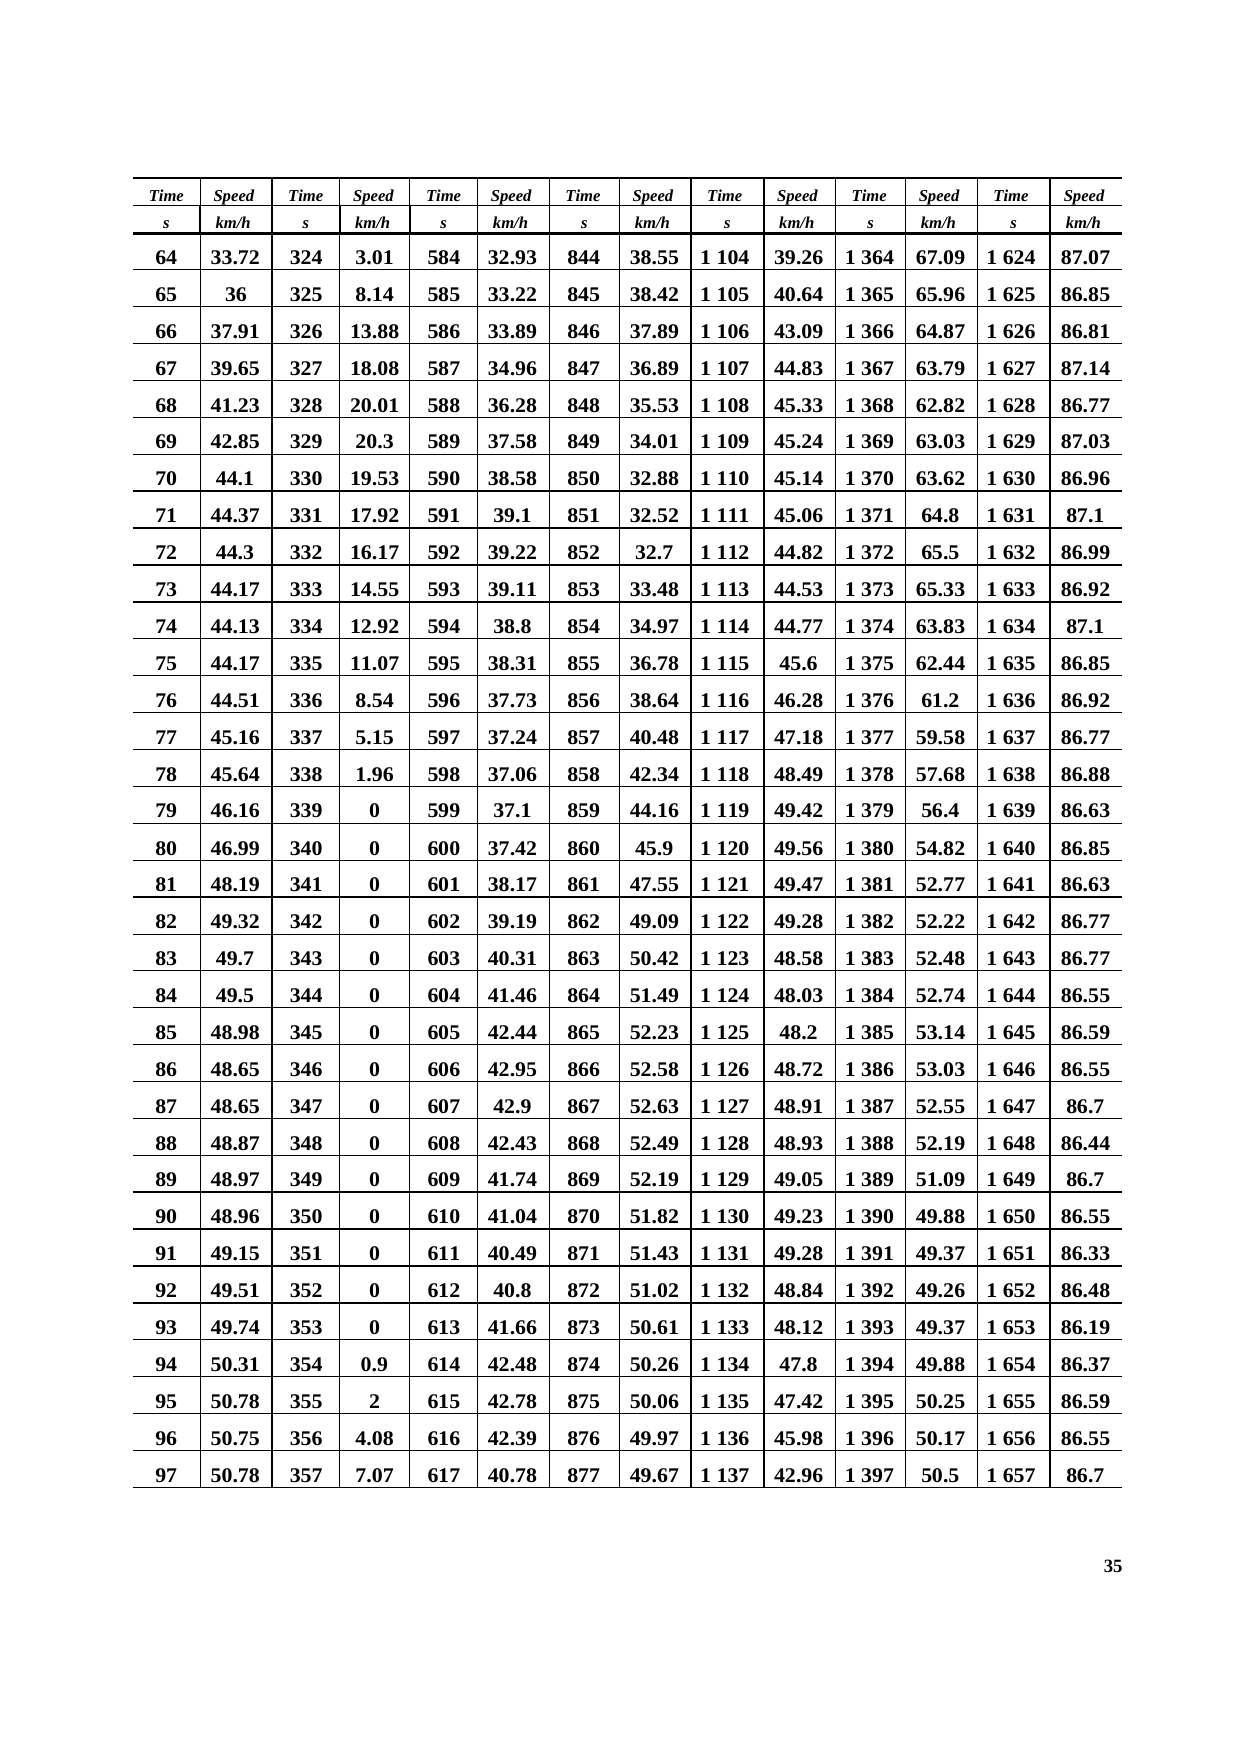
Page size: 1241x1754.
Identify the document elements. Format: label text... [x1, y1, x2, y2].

table_cell 1 388 [836, 1119, 905, 1154]
table_cell 343 [273, 935, 339, 970]
table_cell 350 [273, 1193, 339, 1228]
table_cell 0.9 [340, 1340, 409, 1376]
table_cell 63.79 [906, 344, 977, 380]
table_cell 39.11 [478, 566, 549, 601]
table_cell 42.96 [765, 1451, 835, 1487]
table_cell 349 [273, 1156, 339, 1191]
table_cell 49.5 [201, 971, 271, 1007]
table_cell 38.64 [620, 676, 690, 712]
table_cell 87.1 [1051, 603, 1122, 638]
table_cell s [836, 206, 905, 232]
table_cell 1 641 [978, 861, 1049, 896]
table_cell 844 [550, 235, 619, 269]
table_cell 1 651 [978, 1230, 1049, 1265]
table_cell 52.55 [906, 1082, 977, 1118]
table_cell 328 [273, 381, 339, 417]
table_header Speed [765, 179, 835, 204]
table_cell 45.9 [620, 824, 690, 859]
table_cell 49.74 [201, 1304, 271, 1339]
table_cell 68 [133, 381, 200, 417]
table_cell 37.58 [478, 418, 549, 453]
table_cell 45.14 [765, 455, 835, 490]
table_cell 91 [133, 1230, 200, 1265]
table_cell s [978, 206, 1049, 232]
table_cell 593 [410, 566, 477, 601]
table_cell 48.58 [765, 935, 835, 970]
table_cell 1.96 [340, 750, 409, 786]
table_cell 0 [340, 861, 409, 896]
table_cell 1 379 [836, 787, 905, 822]
table_cell 41.74 [478, 1156, 549, 1191]
table_cell 332 [273, 529, 339, 564]
table_cell 1 645 [978, 1008, 1049, 1044]
table_cell 44.83 [765, 344, 835, 380]
table_cell 47.55 [620, 861, 690, 896]
table_cell 351 [273, 1230, 339, 1265]
table_cell 50.75 [201, 1414, 271, 1450]
table_cell 49.88 [906, 1340, 977, 1376]
table_cell s [133, 206, 199, 232]
table_cell 52.77 [906, 861, 977, 896]
table_cell 32.7 [620, 529, 690, 564]
table_cell 1 654 [978, 1340, 1049, 1376]
table_cell 868 [550, 1119, 619, 1154]
table_cell 87.14 [1051, 344, 1122, 380]
table_cell 44.51 [201, 676, 271, 712]
table_cell 36 [201, 270, 271, 306]
table_cell 56.4 [906, 787, 977, 822]
table_cell 86.81 [1051, 307, 1122, 343]
table_cell km/h [478, 206, 549, 232]
table_cell 1 637 [978, 713, 1049, 749]
table_cell 8.14 [340, 270, 409, 306]
table_cell 1 390 [836, 1193, 905, 1228]
table_cell 42.9 [478, 1082, 549, 1118]
table_cell 344 [273, 971, 339, 1007]
table_cell 1 368 [836, 381, 905, 417]
table_cell 86 [133, 1045, 200, 1081]
table_cell 67.09 [906, 235, 977, 269]
table_cell 50.78 [201, 1377, 271, 1413]
table_cell 76 [133, 676, 200, 712]
table_cell 33.22 [478, 270, 549, 306]
table_cell 875 [550, 1377, 619, 1413]
table_cell 14.55 [340, 566, 409, 601]
table_cell 54.82 [906, 824, 977, 859]
table_cell 66 [133, 307, 200, 343]
table_cell 333 [273, 566, 339, 601]
table_cell 1 652 [978, 1267, 1049, 1302]
table_cell 855 [550, 639, 619, 675]
table_cell 354 [273, 1340, 339, 1376]
table_cell 86.92 [1051, 566, 1122, 601]
table_cell 63.03 [906, 418, 977, 453]
table_cell 86.85 [1051, 270, 1122, 306]
table_cell 1 387 [836, 1082, 905, 1118]
table_cell 37.1 [478, 787, 549, 822]
table_cell 36.89 [620, 344, 690, 380]
table_cell 89 [133, 1156, 200, 1191]
table_cell 86.59 [1051, 1377, 1122, 1413]
table_cell 352 [273, 1267, 339, 1302]
table_cell 1 657 [978, 1451, 1049, 1487]
table_cell 1 643 [978, 935, 1049, 970]
table_cell 86.77 [1051, 898, 1122, 933]
table_cell km/h [906, 206, 977, 232]
table_cell 858 [550, 750, 619, 786]
table_cell 40.8 [478, 1267, 549, 1302]
table_cell 59.58 [906, 713, 977, 749]
table_cell 324 [273, 235, 339, 269]
table_cell 32.52 [620, 492, 690, 527]
table_cell 46.28 [765, 676, 835, 712]
table_cell 18.08 [340, 344, 409, 380]
table_cell 49.42 [765, 787, 835, 822]
table_cell 51.43 [620, 1230, 690, 1265]
table_cell 49.05 [765, 1156, 835, 1191]
table_header Time [836, 179, 905, 204]
table_cell 870 [550, 1193, 619, 1228]
table_cell 83 [133, 935, 200, 970]
table_cell 50.17 [906, 1414, 977, 1450]
table_cell 584 [410, 235, 477, 269]
table_cell 44.77 [765, 603, 835, 638]
table_cell 0 [340, 1119, 409, 1154]
table_cell 1 631 [978, 492, 1049, 527]
table_cell 856 [550, 676, 619, 712]
table_cell 49.23 [765, 1193, 835, 1228]
table_cell 44.17 [201, 566, 271, 601]
table_cell 336 [273, 676, 339, 712]
table_cell 1 371 [836, 492, 905, 527]
table_cell 52.19 [620, 1156, 690, 1191]
table_cell 47.42 [765, 1377, 835, 1413]
table_cell 589 [410, 418, 477, 453]
table_cell 86.77 [1051, 713, 1122, 749]
table_cell 4.08 [340, 1414, 409, 1450]
table_cell 50.31 [201, 1340, 271, 1376]
table_cell 1 129 [692, 1156, 763, 1191]
table_cell 39.26 [765, 235, 835, 269]
table_cell 42.39 [478, 1414, 549, 1450]
table_cell s [692, 206, 763, 232]
table_cell 52.23 [620, 1008, 690, 1044]
table_cell 40.78 [478, 1451, 549, 1487]
table_cell 852 [550, 529, 619, 564]
table_cell 86.7 [1051, 1451, 1122, 1487]
table_cell 1 136 [692, 1414, 763, 1450]
table_cell 45.98 [765, 1414, 835, 1450]
table_cell 869 [550, 1156, 619, 1191]
table_cell 84 [133, 971, 200, 1007]
table_cell 52.22 [906, 898, 977, 933]
table_cell 48.65 [201, 1045, 271, 1081]
table_cell 48.49 [765, 750, 835, 786]
table_cell 329 [273, 418, 339, 453]
table_cell 70 [133, 455, 200, 490]
table_cell 39.65 [201, 344, 271, 380]
table_cell 52.63 [620, 1082, 690, 1118]
table_cell 51.49 [620, 971, 690, 1007]
table_cell 65 [133, 270, 200, 306]
table_cell 1 635 [978, 639, 1049, 675]
table_cell 78 [133, 750, 200, 786]
table_cell 0 [340, 824, 409, 859]
table_cell 39.19 [478, 898, 549, 933]
table_cell 12.92 [340, 603, 409, 638]
table_cell 44.82 [765, 529, 835, 564]
table_cell 1 655 [978, 1377, 1049, 1413]
table_cell 62.44 [906, 639, 977, 675]
table_header Time [410, 179, 477, 204]
table_cell 49.28 [765, 898, 835, 933]
table_cell s [550, 206, 619, 232]
table_cell 1 395 [836, 1377, 905, 1413]
table_cell 846 [550, 307, 619, 343]
table_cell 67 [133, 344, 200, 380]
table_cell 591 [410, 492, 477, 527]
table_cell 847 [550, 344, 619, 380]
table_cell 600 [410, 824, 477, 859]
table_cell 1 391 [836, 1230, 905, 1265]
table_cell 1 626 [978, 307, 1049, 343]
table_cell 1 106 [692, 307, 763, 343]
table_cell 355 [273, 1377, 339, 1413]
table_cell 50.5 [906, 1451, 977, 1487]
table_cell 1 646 [978, 1045, 1049, 1081]
table_cell 13.88 [340, 307, 409, 343]
table_cell 47.8 [765, 1340, 835, 1376]
table_cell 1 625 [978, 270, 1049, 306]
table_cell 0 [340, 787, 409, 822]
table_cell 0 [340, 1304, 409, 1339]
table_cell 1 380 [836, 824, 905, 859]
table_cell 866 [550, 1045, 619, 1081]
table_cell 86.63 [1051, 787, 1122, 822]
table_cell 1 374 [836, 603, 905, 638]
table_cell 1 653 [978, 1304, 1049, 1339]
table_cell 86.44 [1051, 1119, 1122, 1154]
table_cell 1 373 [836, 566, 905, 601]
table_cell 69 [133, 418, 200, 453]
table_cell 75 [133, 639, 200, 675]
table_cell 81 [133, 861, 200, 896]
table_cell 64.8 [906, 492, 977, 527]
table_cell 44.37 [201, 492, 271, 527]
table_cell 1 627 [978, 344, 1049, 380]
table_cell 326 [273, 307, 339, 343]
table_cell 861 [550, 861, 619, 896]
table_cell 327 [273, 344, 339, 380]
table_cell 585 [410, 270, 477, 306]
table_cell 40.49 [478, 1230, 549, 1265]
table_cell 86.59 [1051, 1008, 1122, 1044]
table_cell 86.85 [1051, 824, 1122, 859]
table_cell 1 396 [836, 1414, 905, 1450]
table_cell 42.44 [478, 1008, 549, 1044]
table_cell 32.88 [620, 455, 690, 490]
table_cell 45.24 [765, 418, 835, 453]
table_cell 37.42 [478, 824, 549, 859]
table_cell 1 370 [836, 455, 905, 490]
table_cell 34.01 [620, 418, 690, 453]
table_cell 1 634 [978, 603, 1049, 638]
table_cell 1 638 [978, 750, 1049, 786]
table_cell 49.28 [765, 1230, 835, 1265]
table_cell 0 [340, 1045, 409, 1081]
table_cell 42.78 [478, 1377, 549, 1413]
table_header Speed [340, 179, 409, 204]
table_cell 77 [133, 713, 200, 749]
table_cell 871 [550, 1230, 619, 1265]
table_cell 44.3 [201, 529, 271, 564]
table_cell 1 624 [978, 235, 1049, 269]
table_cell 44.16 [620, 787, 690, 822]
table_cell 610 [410, 1193, 477, 1228]
table_cell 8.54 [340, 676, 409, 712]
table_cell 52.58 [620, 1045, 690, 1081]
table_cell 1 134 [692, 1340, 763, 1376]
table_cell 874 [550, 1340, 619, 1376]
table_cell 1 647 [978, 1082, 1049, 1118]
table_cell 86.77 [1051, 935, 1122, 970]
table_cell 80 [133, 824, 200, 859]
table_cell 57.68 [906, 750, 977, 786]
table_cell 49.56 [765, 824, 835, 859]
table_cell 39.1 [478, 492, 549, 527]
table_cell 37.06 [478, 750, 549, 786]
table_cell 615 [410, 1377, 477, 1413]
table_cell 38.17 [478, 861, 549, 896]
table_cell s [273, 206, 339, 232]
table_cell 47.18 [765, 713, 835, 749]
table_cell 50.61 [620, 1304, 690, 1339]
table_cell 1 364 [836, 235, 905, 269]
table_cell 587 [410, 344, 477, 380]
table_cell 608 [410, 1119, 477, 1154]
table_cell 42.48 [478, 1340, 549, 1376]
table_cell 86.37 [1051, 1340, 1122, 1376]
table_cell 46.16 [201, 787, 271, 822]
table_cell 595 [410, 639, 477, 675]
table_cell 616 [410, 1414, 477, 1450]
table_cell 45.16 [201, 713, 271, 749]
table_cell 1 644 [978, 971, 1049, 1007]
table_header Speed [1051, 179, 1122, 204]
table_cell 5.15 [340, 713, 409, 749]
table_cell 1 636 [978, 676, 1049, 712]
table_cell 7.07 [340, 1451, 409, 1487]
table_cell 48.93 [765, 1119, 835, 1154]
table_cell 20.01 [340, 381, 409, 417]
table_cell 49.15 [201, 1230, 271, 1265]
table_cell 17.92 [340, 492, 409, 527]
table_cell 88 [133, 1119, 200, 1154]
table_cell 0 [340, 1193, 409, 1228]
table_cell 38.8 [478, 603, 549, 638]
table_cell 86.88 [1051, 750, 1122, 786]
table_cell 87.03 [1051, 418, 1122, 453]
table_cell 52.48 [906, 935, 977, 970]
table_cell 86.55 [1051, 1414, 1122, 1450]
table_cell 86.19 [1051, 1304, 1122, 1339]
table_cell 594 [410, 603, 477, 638]
table_cell 345 [273, 1008, 339, 1044]
table_cell 330 [273, 455, 339, 490]
table_cell 862 [550, 898, 619, 933]
table_cell 1 366 [836, 307, 905, 343]
table_cell 33.72 [201, 235, 271, 269]
table_cell 44.1 [201, 455, 271, 490]
table_cell 597 [410, 713, 477, 749]
table_cell s [411, 206, 477, 232]
table_header Time [550, 179, 619, 204]
table_cell 51.82 [620, 1193, 690, 1228]
table_cell 1 397 [836, 1451, 905, 1487]
table_cell 1 116 [692, 676, 763, 712]
table_cell 41.66 [478, 1304, 549, 1339]
table_cell 1 384 [836, 971, 905, 1007]
table_cell 1 130 [692, 1193, 763, 1228]
table_cell 85 [133, 1008, 200, 1044]
table_cell 873 [550, 1304, 619, 1339]
table_cell 334 [273, 603, 339, 638]
table_cell 1 394 [836, 1340, 905, 1376]
table_header Speed [478, 179, 549, 204]
table_cell 857 [550, 713, 619, 749]
table_cell 44.17 [201, 639, 271, 675]
table_cell 82 [133, 898, 200, 933]
table_cell 1 376 [836, 676, 905, 712]
table_cell 48.19 [201, 861, 271, 896]
table_cell 49.09 [620, 898, 690, 933]
table_cell 599 [410, 787, 477, 822]
table_header Speed [620, 179, 690, 204]
table_cell 1 640 [978, 824, 1049, 859]
table_cell 607 [410, 1082, 477, 1118]
table_cell 1 114 [692, 603, 763, 638]
table_cell 357 [273, 1451, 339, 1487]
table_cell 1 118 [692, 750, 763, 786]
table_cell 1 656 [978, 1414, 1049, 1450]
table_cell 51.09 [906, 1156, 977, 1191]
table_cell 41.04 [478, 1193, 549, 1228]
table_cell 19.53 [340, 455, 409, 490]
table_cell 3.01 [340, 235, 409, 269]
table_cell 1 383 [836, 935, 905, 970]
table_cell 37.89 [620, 307, 690, 343]
table_cell 74 [133, 603, 200, 638]
table_cell 1 125 [692, 1008, 763, 1044]
table_cell 1 108 [692, 381, 763, 417]
table_cell 40.48 [620, 713, 690, 749]
table_cell 37.73 [478, 676, 549, 712]
table_cell 41.23 [201, 381, 271, 417]
table_cell 46.99 [201, 824, 271, 859]
table_cell 65.5 [906, 529, 977, 564]
table_cell 49.97 [620, 1414, 690, 1450]
table_cell 605 [410, 1008, 477, 1044]
table_cell 50.78 [201, 1451, 271, 1487]
table_cell 38.58 [478, 455, 549, 490]
table_cell 86.92 [1051, 676, 1122, 712]
table_cell 601 [410, 861, 477, 896]
table_cell 325 [273, 270, 339, 306]
table_cell 63.62 [906, 455, 977, 490]
table_cell 65.33 [906, 566, 977, 601]
table_cell 48.84 [765, 1267, 835, 1302]
table_cell 1 120 [692, 824, 763, 859]
table_cell 860 [550, 824, 619, 859]
table_cell 96 [133, 1414, 200, 1450]
table_cell 32.93 [478, 235, 549, 269]
table_cell 42.43 [478, 1119, 549, 1154]
table_cell 50.42 [620, 935, 690, 970]
table_cell 86.77 [1051, 381, 1122, 417]
table_cell 36.28 [478, 381, 549, 417]
table_cell 45.33 [765, 381, 835, 417]
table_cell 72 [133, 529, 200, 564]
table_cell 1 385 [836, 1008, 905, 1044]
table_cell 1 122 [692, 898, 763, 933]
table_cell 1 123 [692, 935, 763, 970]
table_cell 1 633 [978, 566, 1049, 601]
table_cell 613 [410, 1304, 477, 1339]
table_cell 45.6 [765, 639, 835, 675]
table_cell 1 393 [836, 1304, 905, 1339]
table_cell 42.95 [478, 1045, 549, 1081]
table_cell 49.7 [201, 935, 271, 970]
table_cell 86.33 [1051, 1230, 1122, 1265]
table_cell 49.67 [620, 1451, 690, 1487]
table_cell 36.78 [620, 639, 690, 675]
table_cell 37.24 [478, 713, 549, 749]
table_cell 0 [340, 898, 409, 933]
table_cell 48.97 [201, 1156, 271, 1191]
table_cell 604 [410, 971, 477, 1007]
table_cell 53.03 [906, 1045, 977, 1081]
table_cell 34.96 [478, 344, 549, 380]
table_cell 877 [550, 1451, 619, 1487]
table_cell 0 [340, 1156, 409, 1191]
table_cell 1 629 [978, 418, 1049, 453]
table_cell 0 [340, 971, 409, 1007]
table_cell 86.85 [1051, 639, 1122, 675]
table_cell km/h [1051, 206, 1122, 232]
table_cell 97 [133, 1451, 200, 1487]
table_cell 48.12 [765, 1304, 835, 1339]
table_cell 50.26 [620, 1340, 690, 1376]
table_cell 62.82 [906, 381, 977, 417]
table_cell 65.96 [906, 270, 977, 306]
table_cell 1 119 [692, 787, 763, 822]
table_cell 49.51 [201, 1267, 271, 1302]
table_cell 863 [550, 935, 619, 970]
table_cell 1 133 [692, 1304, 763, 1339]
table_cell 853 [550, 566, 619, 601]
table_cell 0 [340, 1230, 409, 1265]
table_cell 41.46 [478, 971, 549, 1007]
table_cell 337 [273, 713, 339, 749]
table_cell 1 126 [692, 1045, 763, 1081]
table_cell 90 [133, 1193, 200, 1228]
table_cell 48.03 [765, 971, 835, 1007]
table_cell 617 [410, 1451, 477, 1487]
table_header Time [133, 179, 200, 204]
table_cell 603 [410, 935, 477, 970]
table_cell 1 386 [836, 1045, 905, 1081]
table_cell 1 124 [692, 971, 763, 1007]
table_cell 1 109 [692, 418, 763, 453]
table_cell 845 [550, 270, 619, 306]
table_cell 38.42 [620, 270, 690, 306]
table_cell 73 [133, 566, 200, 601]
table_cell 87.1 [1051, 492, 1122, 527]
table_cell 48.98 [201, 1008, 271, 1044]
table_cell 48.65 [201, 1082, 271, 1118]
table_cell 34.97 [620, 603, 690, 638]
table_cell 1 632 [978, 529, 1049, 564]
table_cell 39.22 [478, 529, 549, 564]
table_cell 1 381 [836, 861, 905, 896]
table_cell 1 121 [692, 861, 763, 896]
table_cell 602 [410, 898, 477, 933]
table_cell 0 [340, 1267, 409, 1302]
table_cell 42.34 [620, 750, 690, 786]
table_cell 44.53 [765, 566, 835, 601]
table_cell 0 [340, 1082, 409, 1118]
table_cell km/h [620, 206, 690, 232]
table_cell 1 628 [978, 381, 1049, 417]
table_cell 86.7 [1051, 1082, 1122, 1118]
table_cell 596 [410, 676, 477, 712]
table_cell 40.31 [478, 935, 549, 970]
table_cell 1 639 [978, 787, 1049, 822]
table_cell 86.55 [1051, 971, 1122, 1007]
table_cell 0 [340, 935, 409, 970]
table_cell 33.89 [478, 307, 549, 343]
table_cell 49.47 [765, 861, 835, 896]
table_cell 1 377 [836, 713, 905, 749]
table_cell 48.72 [765, 1045, 835, 1081]
table_cell 339 [273, 787, 339, 822]
table_cell 1 137 [692, 1451, 763, 1487]
table_cell 87.07 [1051, 235, 1122, 269]
table_cell 1 649 [978, 1156, 1049, 1191]
table_cell 64.87 [906, 307, 977, 343]
table_cell 52.19 [906, 1119, 977, 1154]
table_cell 341 [273, 861, 339, 896]
table_cell 1 369 [836, 418, 905, 453]
table_cell 1 111 [692, 492, 763, 527]
table_cell 42.85 [201, 418, 271, 453]
table_cell 356 [273, 1414, 339, 1450]
table_header Speed [906, 179, 977, 204]
table_cell 49.37 [906, 1304, 977, 1339]
table_cell 0 [340, 1008, 409, 1044]
table_cell 872 [550, 1267, 619, 1302]
table_cell 48.87 [201, 1119, 271, 1154]
table_cell 45.64 [201, 750, 271, 786]
table_cell 859 [550, 787, 619, 822]
table_cell 335 [273, 639, 339, 675]
table_cell 1 131 [692, 1230, 763, 1265]
table_cell 342 [273, 898, 339, 933]
table_cell 33.48 [620, 566, 690, 601]
table_cell 1 128 [692, 1119, 763, 1154]
table_cell 340 [273, 824, 339, 859]
table_cell 40.64 [765, 270, 835, 306]
table_cell 43.09 [765, 307, 835, 343]
table_cell 86.55 [1051, 1193, 1122, 1228]
table_cell 850 [550, 455, 619, 490]
table_cell 865 [550, 1008, 619, 1044]
table_cell 864 [550, 971, 619, 1007]
table_cell 1 648 [978, 1119, 1049, 1154]
table_cell 64 [133, 235, 200, 269]
table_cell 1 110 [692, 455, 763, 490]
table_cell 44.13 [201, 603, 271, 638]
table_header Time [692, 179, 763, 204]
table_cell 86.55 [1051, 1045, 1122, 1081]
table_cell 588 [410, 381, 477, 417]
table_cell 1 372 [836, 529, 905, 564]
table_cell 1 104 [692, 235, 763, 269]
table_cell 1 630 [978, 455, 1049, 490]
table_cell 63.83 [906, 603, 977, 638]
table_cell 38.31 [478, 639, 549, 675]
table_cell 598 [410, 750, 477, 786]
table_cell 2 [340, 1377, 409, 1413]
table_cell 20.3 [340, 418, 409, 453]
table_cell 93 [133, 1304, 200, 1339]
table_cell 1 650 [978, 1193, 1049, 1228]
table_cell 848 [550, 381, 619, 417]
table_cell 86.48 [1051, 1267, 1122, 1302]
table_cell 1 107 [692, 344, 763, 380]
table_cell 53.14 [906, 1008, 977, 1044]
table_cell 49.37 [906, 1230, 977, 1265]
table_cell 609 [410, 1156, 477, 1191]
table_cell 1 382 [836, 898, 905, 933]
table_cell 1 117 [692, 713, 763, 749]
table_cell 1 135 [692, 1377, 763, 1413]
table_cell 48.96 [201, 1193, 271, 1228]
table_cell 37.91 [201, 307, 271, 343]
table_cell 49.32 [201, 898, 271, 933]
table_cell 590 [410, 455, 477, 490]
table_cell 338 [273, 750, 339, 786]
table_cell 95 [133, 1377, 200, 1413]
table_cell 331 [273, 492, 339, 527]
table_cell 38.55 [620, 235, 690, 269]
table_cell 86.63 [1051, 861, 1122, 896]
table_cell 45.06 [765, 492, 835, 527]
table_cell 71 [133, 492, 200, 527]
table_cell 346 [273, 1045, 339, 1081]
table_cell 592 [410, 529, 477, 564]
table_cell 94 [133, 1340, 200, 1376]
table_header Time [273, 179, 339, 204]
table_cell 92 [133, 1267, 200, 1302]
table_cell 35.53 [620, 381, 690, 417]
table_cell 606 [410, 1045, 477, 1081]
table_cell 1 389 [836, 1156, 905, 1191]
table_cell 50.25 [906, 1377, 977, 1413]
table_cell 79 [133, 787, 200, 822]
table_cell km/h [341, 206, 409, 232]
table_cell 867 [550, 1082, 619, 1118]
table_cell 1 367 [836, 344, 905, 380]
table_cell 50.06 [620, 1377, 690, 1413]
table_cell 11.07 [340, 639, 409, 675]
table_cell 1 112 [692, 529, 763, 564]
table_cell 1 132 [692, 1267, 763, 1302]
table_cell 1 127 [692, 1082, 763, 1118]
table_cell 1 642 [978, 898, 1049, 933]
table_cell 1 365 [836, 270, 905, 306]
table_cell 849 [550, 418, 619, 453]
table_cell 61.2 [906, 676, 977, 712]
table_cell 49.88 [906, 1193, 977, 1228]
table_cell 48.91 [765, 1082, 835, 1118]
table_cell 353 [273, 1304, 339, 1339]
table_cell 348 [273, 1119, 339, 1154]
table_cell 52.74 [906, 971, 977, 1007]
table_cell 1 105 [692, 270, 763, 306]
table_cell km/h [201, 206, 271, 232]
table_cell 86.99 [1051, 529, 1122, 564]
table_cell 86.7 [1051, 1156, 1122, 1191]
table_cell 876 [550, 1414, 619, 1450]
table_cell 87 [133, 1082, 200, 1118]
table_cell 854 [550, 603, 619, 638]
table_cell 586 [410, 307, 477, 343]
table_cell 1 375 [836, 639, 905, 675]
table_cell 1 115 [692, 639, 763, 675]
table_cell 612 [410, 1267, 477, 1302]
table_cell 16.17 [340, 529, 409, 564]
table_cell 851 [550, 492, 619, 527]
table_cell km/h [765, 206, 835, 232]
table_cell 614 [410, 1340, 477, 1376]
table_cell 48.2 [765, 1008, 835, 1044]
table_cell 1 392 [836, 1267, 905, 1302]
table_cell 51.02 [620, 1267, 690, 1302]
table_header Time [978, 179, 1049, 204]
table_cell 1 378 [836, 750, 905, 786]
table_cell 49.26 [906, 1267, 977, 1302]
table_header Speed [201, 179, 271, 204]
table_cell 86.96 [1051, 455, 1122, 490]
table_cell 611 [410, 1230, 477, 1265]
table_cell 347 [273, 1082, 339, 1118]
table_cell 1 113 [692, 566, 763, 601]
table_cell 52.49 [620, 1119, 690, 1154]
